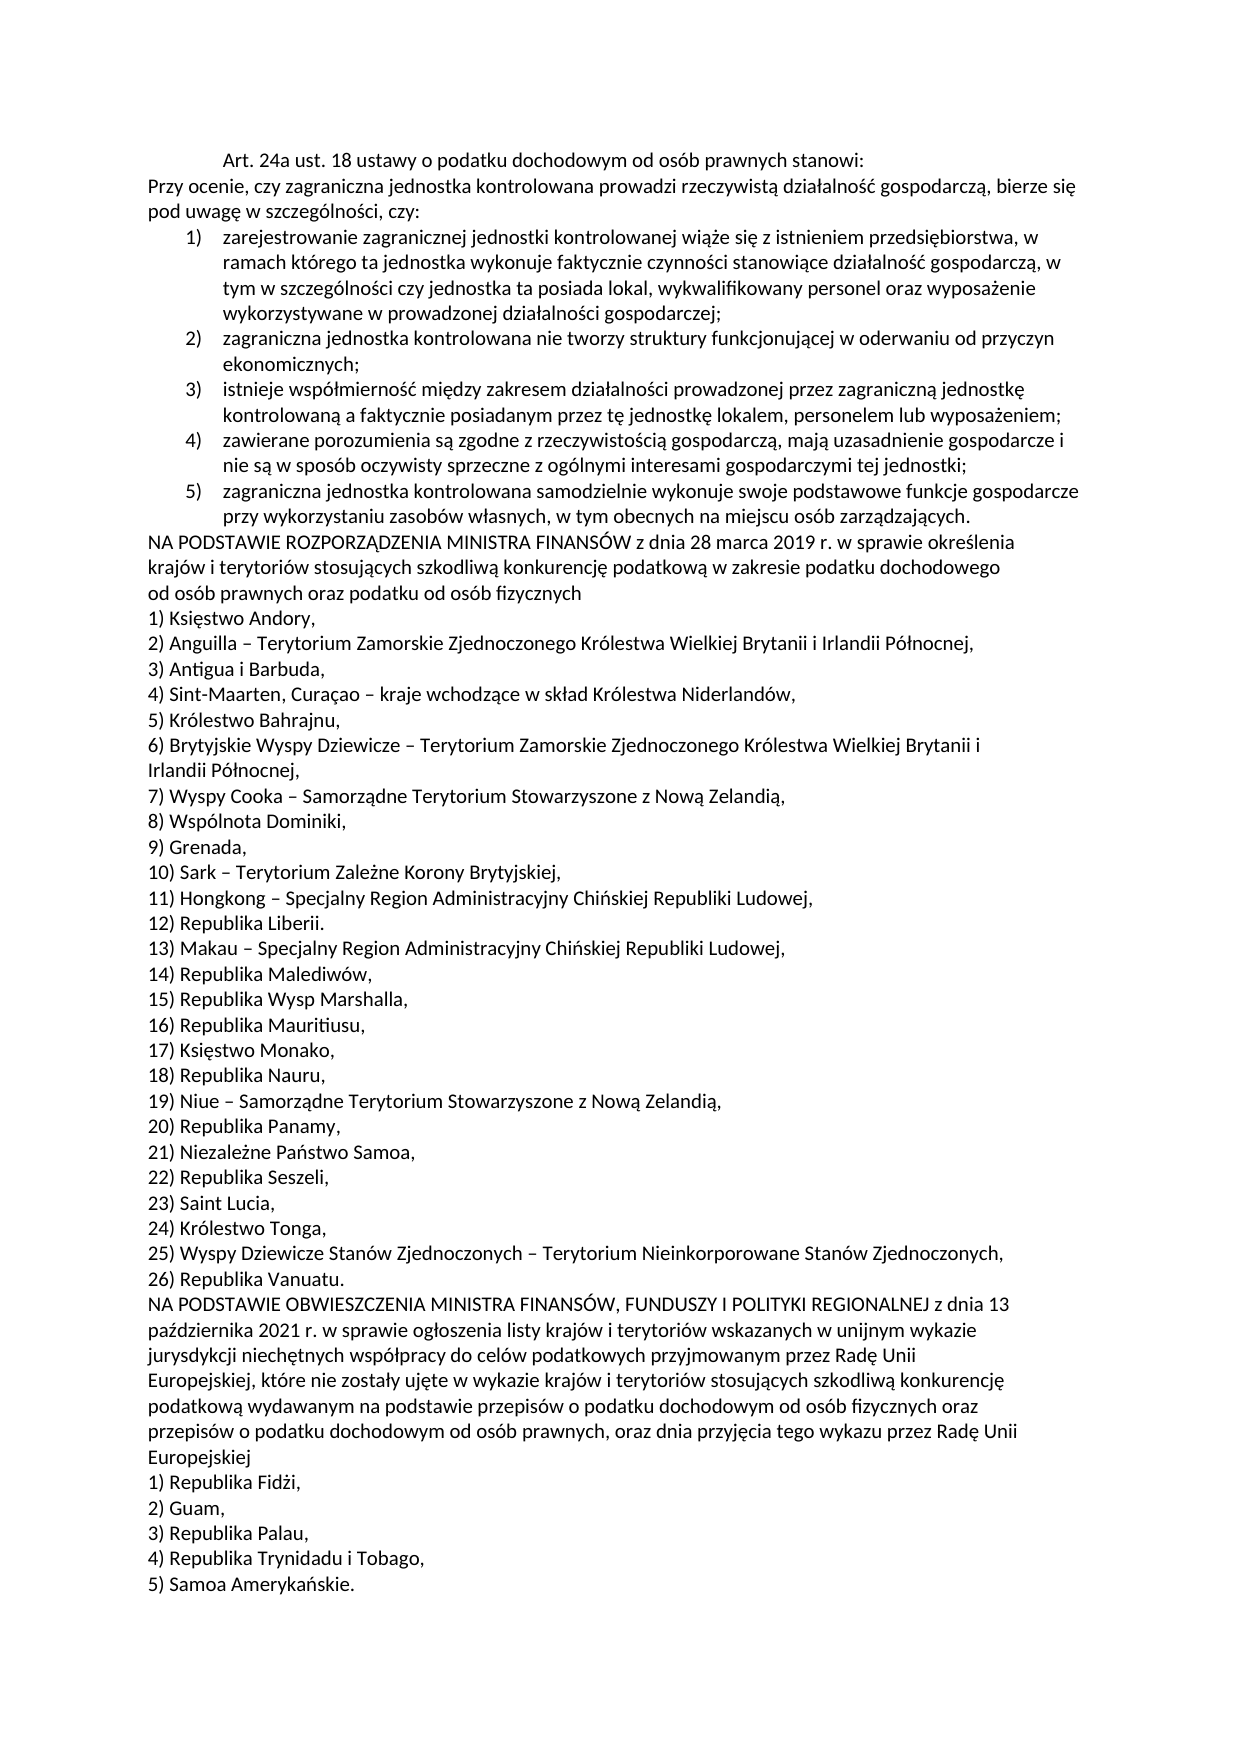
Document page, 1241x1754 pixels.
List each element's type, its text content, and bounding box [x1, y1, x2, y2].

text 4) Sint-Maarten, Curaçao – kraje wchodzące w skład Królestwa Niderlandów, [148, 681, 1093, 707]
text jurysdykcji niechętnych współpracy do celów podatkowych przyjmowanym przez Radę Unii [148, 1342, 1093, 1368]
text 9) Grenada, [148, 834, 1093, 859]
text 25) Wyspy Dziewicze Stanów Zjednoczonych – Terytorium Nieinkorporowane Stanów Zjednoczonych, [148, 1241, 1093, 1266]
text 22) Republika Seszeli, [148, 1164, 1093, 1190]
text krajów i terytoriów stosujących szkodliwą konkurencję podatkową w zakresie podatku dochodowego [148, 554, 1093, 580]
text Przy ocenie, czy zagraniczna jednostka kontrolowana prowadzi rzeczywistą działalność gospodarczą, bierze się pod uwagę w szczególności, czy: [148, 173, 1093, 224]
text przepisów o podatku dochodowym od osób prawnych, oraz dnia przyjęcia tego wykazu przez Radę Unii [148, 1418, 1093, 1444]
text 13) Makau – Specjalny Region Administracyjny Chińskiej Republiki Ludowej, [148, 936, 1093, 961]
text 21) Niezależne Państwo Samoa, [148, 1139, 1093, 1164]
text 8) Wspólnota Dominiki, [148, 808, 1093, 834]
text 19) Niue – Samorządne Terytorium Stowarzyszone z Nową Zelandią, [148, 1088, 1093, 1113]
text 17) Księstwo Monako, [148, 1037, 1093, 1063]
text 4) Republika Trynidadu i Tobago, [148, 1546, 1093, 1571]
text 15) Republika Wysp Marshalla, [148, 986, 1093, 1012]
text 2) Anguilla – Terytorium Zamorskie Zjednoczonego Królestwa Wielkiej Brytanii i Irlandii Północnej, [148, 631, 1093, 656]
text 26) Republika Vanuatu. [148, 1266, 1093, 1291]
text Irlandii Północnej, [148, 758, 1093, 783]
list istnieje współmierność między zakresem działalności prowadzonej przez zagraniczną jednostkę kontrolowaną a faktycznie posiadanym przez tę jednostkę lokalem, personelem lub wyposażeniem; [185, 376, 1093, 427]
text października 2021 r. w sprawie ogłoszenia listy krajów i terytoriów wskazanych w unijnym wykazie [148, 1317, 1093, 1342]
list zagraniczna jednostka kontrolowana samodzielnie wykonuje swoje podstawowe funkcje gospodarcze przy wykorzystaniu zasobów własnych, w tym obecnych na miejscu osób zarządzających. [185, 478, 1093, 529]
text 1) Księstwo Andory, [148, 605, 1093, 631]
text 12) Republika Liberii. [148, 910, 1093, 936]
text 20) Republika Panamy, [148, 1113, 1093, 1139]
text 7) Wyspy Cooka – Samorządne Terytorium Stowarzyszone z Nową Zelandią, [148, 783, 1093, 808]
text 5) Królestwo Bahrajnu, [148, 707, 1093, 732]
text 6) Brytyjskie Wyspy Dziewicze – Terytorium Zamorskie Zjednoczonego Królestwa Wielkiej Brytanii i [148, 732, 1093, 758]
text 10) Sark – Terytorium Zależne Korony Brytyjskiej, [148, 859, 1093, 885]
text NA PODSTAWIE OBWIESZCZENIA MINISTRA FINANSÓW, FUNDUSZY I POLITYKI REGIONALNEJ z dnia 13 [148, 1291, 1093, 1317]
text 3) Republika Palau, [148, 1520, 1093, 1546]
text 14) Republika Malediwów, [148, 961, 1093, 986]
list zarejestrowanie zagranicznej jednostki kontrolowanej wiąże się z istnieniem przedsiębiorstwa, w ramach którego ta jednostka wykonuje faktycznie czynności stanowiące działalność gospodarczą, w tym w szczególności czy jednostka ta posiada lokal, wykwalifikowany personel oraz wyposażenie wykorzystywane w prowadzonej działalności gospodarczej; [185, 224, 1093, 326]
text NA PODSTAWIE ROZPORZĄDZENIA MINISTRA FINANSÓW z dnia 28 marca 2019 r. w sprawie określenia [148, 529, 1093, 554]
list zawierane porozumienia są zgodne z rzeczywistością gospodarczą, mają uzasadnienie gospodarcze i nie są w sposób oczywisty sprzeczne z ogólnymi interesami gospodarczymi tej jednostki; [185, 427, 1093, 478]
text 5) Samoa Amerykańskie. [148, 1571, 1093, 1596]
text Art. 24a ust. 18 ustawy o podatku dochodowym od osób prawnych stanowi: [223, 148, 1093, 173]
text 18) Republika Nauru, [148, 1063, 1093, 1088]
text 3) Antigua i Barbuda, [148, 656, 1093, 681]
text 2) Guam, [148, 1495, 1093, 1520]
list zagraniczna jednostka kontrolowana nie tworzy struktury funkcjonującej w oderwaniu od przyczyn ekonomicznych; [185, 326, 1093, 376]
text od osób prawnych oraz podatku od osób fizycznych [148, 580, 1093, 605]
text podatkową wydawanym na podstawie przepisów o podatku dochodowym od osób fizycznych oraz [148, 1393, 1093, 1418]
text 24) Królestwo Tonga, [148, 1215, 1093, 1241]
text 1) Republika Fidżi, [148, 1469, 1093, 1495]
text Europejskiej [148, 1444, 1093, 1469]
text Europejskiej, które nie zostały ujęte w wykazie krajów i terytoriów stosujących szkodliwą konkurencję [148, 1368, 1093, 1393]
text 23) Saint Lucia, [148, 1190, 1093, 1215]
text 16) Republika Mauritiusu, [148, 1012, 1093, 1037]
text 11) Hongkong – Specjalny Region Administracyjny Chińskiej Republiki Ludowej, [148, 885, 1093, 910]
